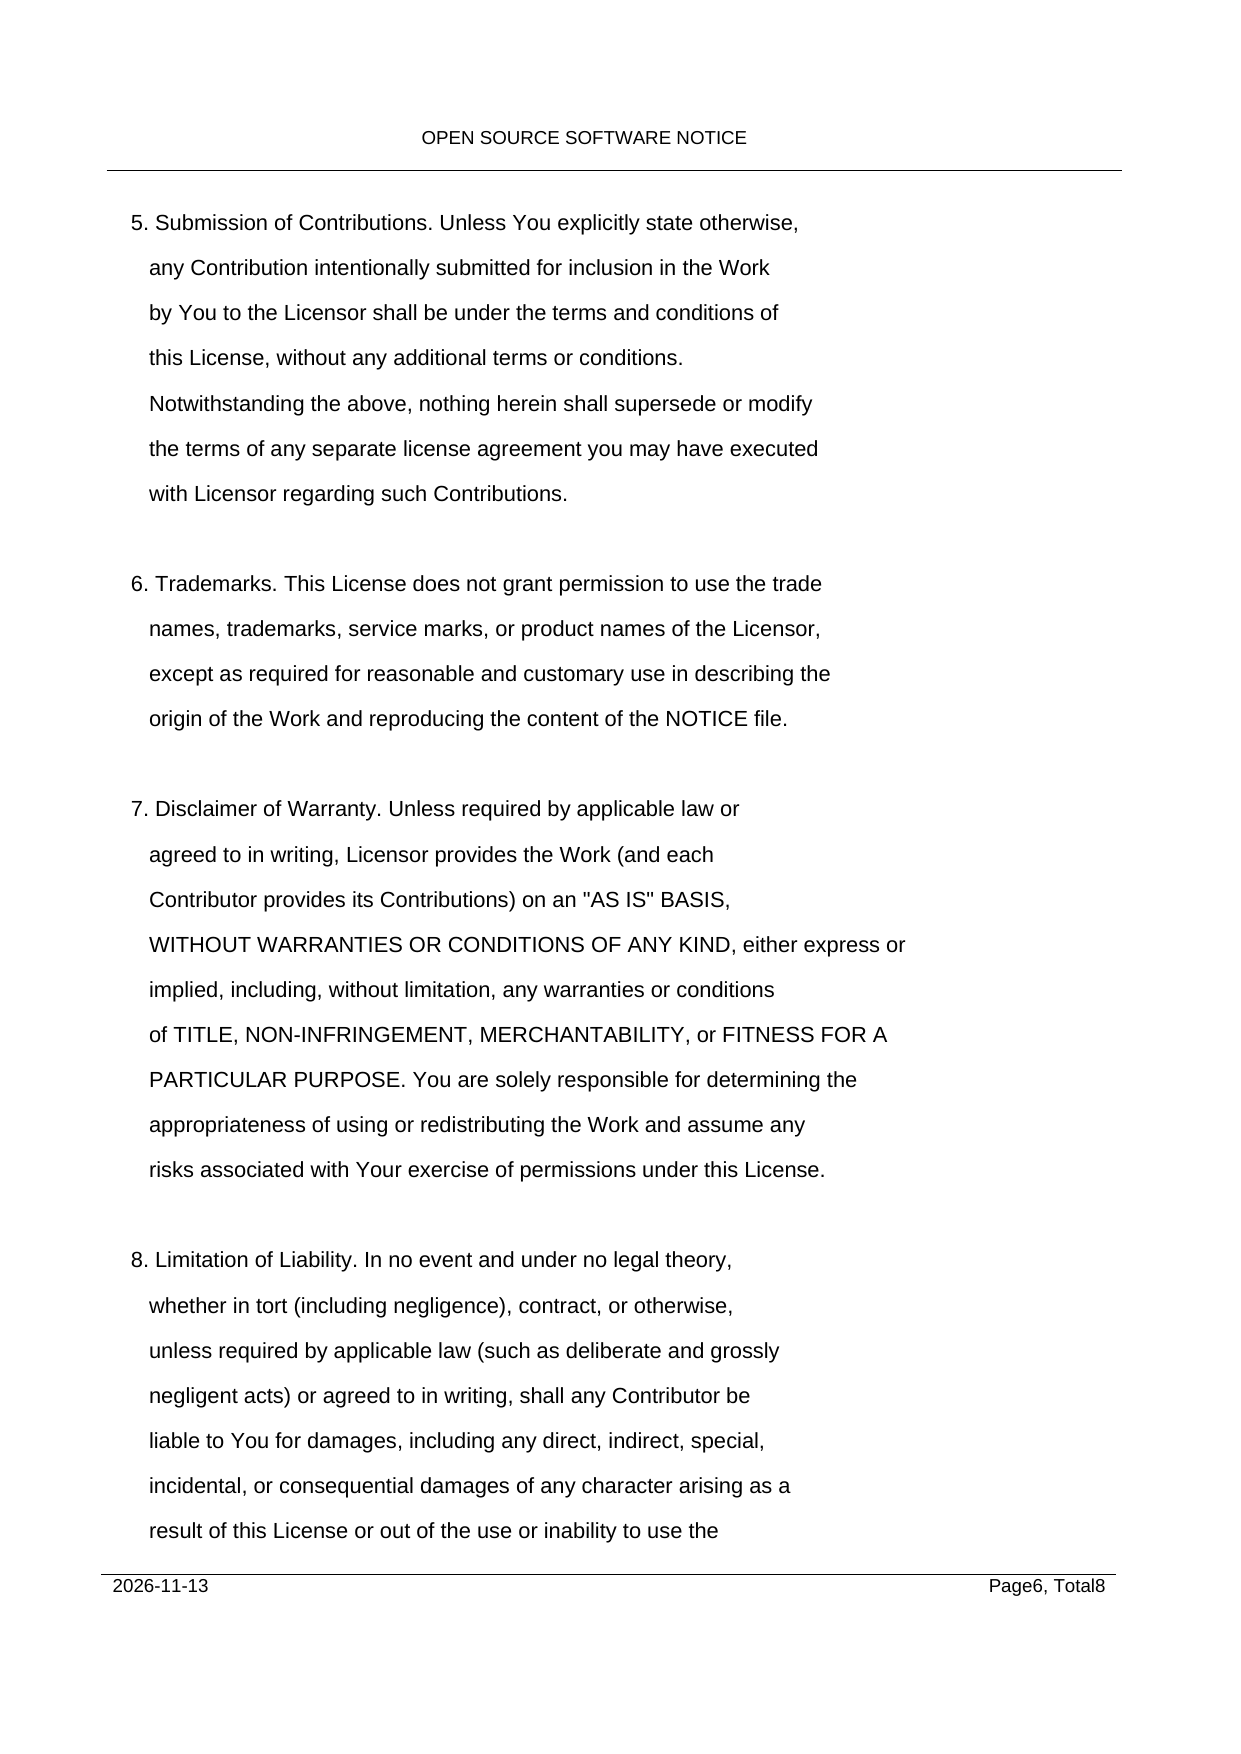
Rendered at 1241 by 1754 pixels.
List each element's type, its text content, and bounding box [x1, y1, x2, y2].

text whether in tort (including negligence), contract, or otherwise, [112, 1289, 1128, 1321]
text 8. Limitation of Liability. In no event and under no legal theory, [112, 1244, 1128, 1276]
text 5. Submission of Contributions. Unless You explicitly state otherwise, [112, 206, 1128, 239]
text except as required for reasonable and customary use in describing the [112, 657, 1128, 690]
text negligent acts) or agreed to in writing, shall any Contributor be [112, 1379, 1128, 1412]
text appropriateness of using or redistributing the Work and assume any [112, 1108, 1128, 1141]
text WITHOUT WARRANTIES OR CONDITIONS OF ANY KIND, either express or [112, 928, 1128, 961]
text by You to the Licensor shall be under the terms and conditions of [112, 297, 1128, 329]
text Notwithstanding the above, nothing herein shall supersede or modify [112, 387, 1128, 419]
text unless required by applicable law (such as deliberate and grossly [112, 1334, 1128, 1366]
text 6. Trademarks. This License does not grant permission to use the trade [112, 567, 1128, 600]
text of TITLE, NON-INFRINGEMENT, MERCHANTABILITY, or FITNESS FOR A [112, 1018, 1128, 1051]
text this License, without any additional terms or conditions. [112, 342, 1128, 374]
text agreed to in writing, Licensor provides the Work (and each [112, 838, 1128, 870]
text Contributor provides its Contributions) on an "AS IS" BASIS, [112, 883, 1128, 915]
text origin of the Work and reproducing the content of the NOTICE file. [112, 702, 1128, 735]
text the terms of any separate license agreement you may have executed [112, 432, 1128, 464]
text result of this License or out of the use or inability to use the [112, 1514, 1128, 1547]
text incidental, or consequential damages of any character arising as a [112, 1469, 1128, 1502]
text with Licensor regarding such Contributions. [112, 477, 1128, 509]
text names, trademarks, service marks, or product names of the Licensor, [112, 612, 1128, 645]
text any Contribution intentionally submitted for inclusion in the Work [112, 251, 1128, 284]
text liable to You for damages, including any direct, indirect, special, [112, 1424, 1128, 1457]
text risks associated with Your exercise of permissions under this License. [112, 1153, 1128, 1186]
text PARTICULAR PURPOSE. You are solely responsible for determining the [112, 1063, 1128, 1096]
text 7. Disclaimer of Warranty. Unless required by applicable law or [112, 793, 1128, 825]
text implied, including, without limitation, any warranties or conditions [112, 973, 1128, 1006]
